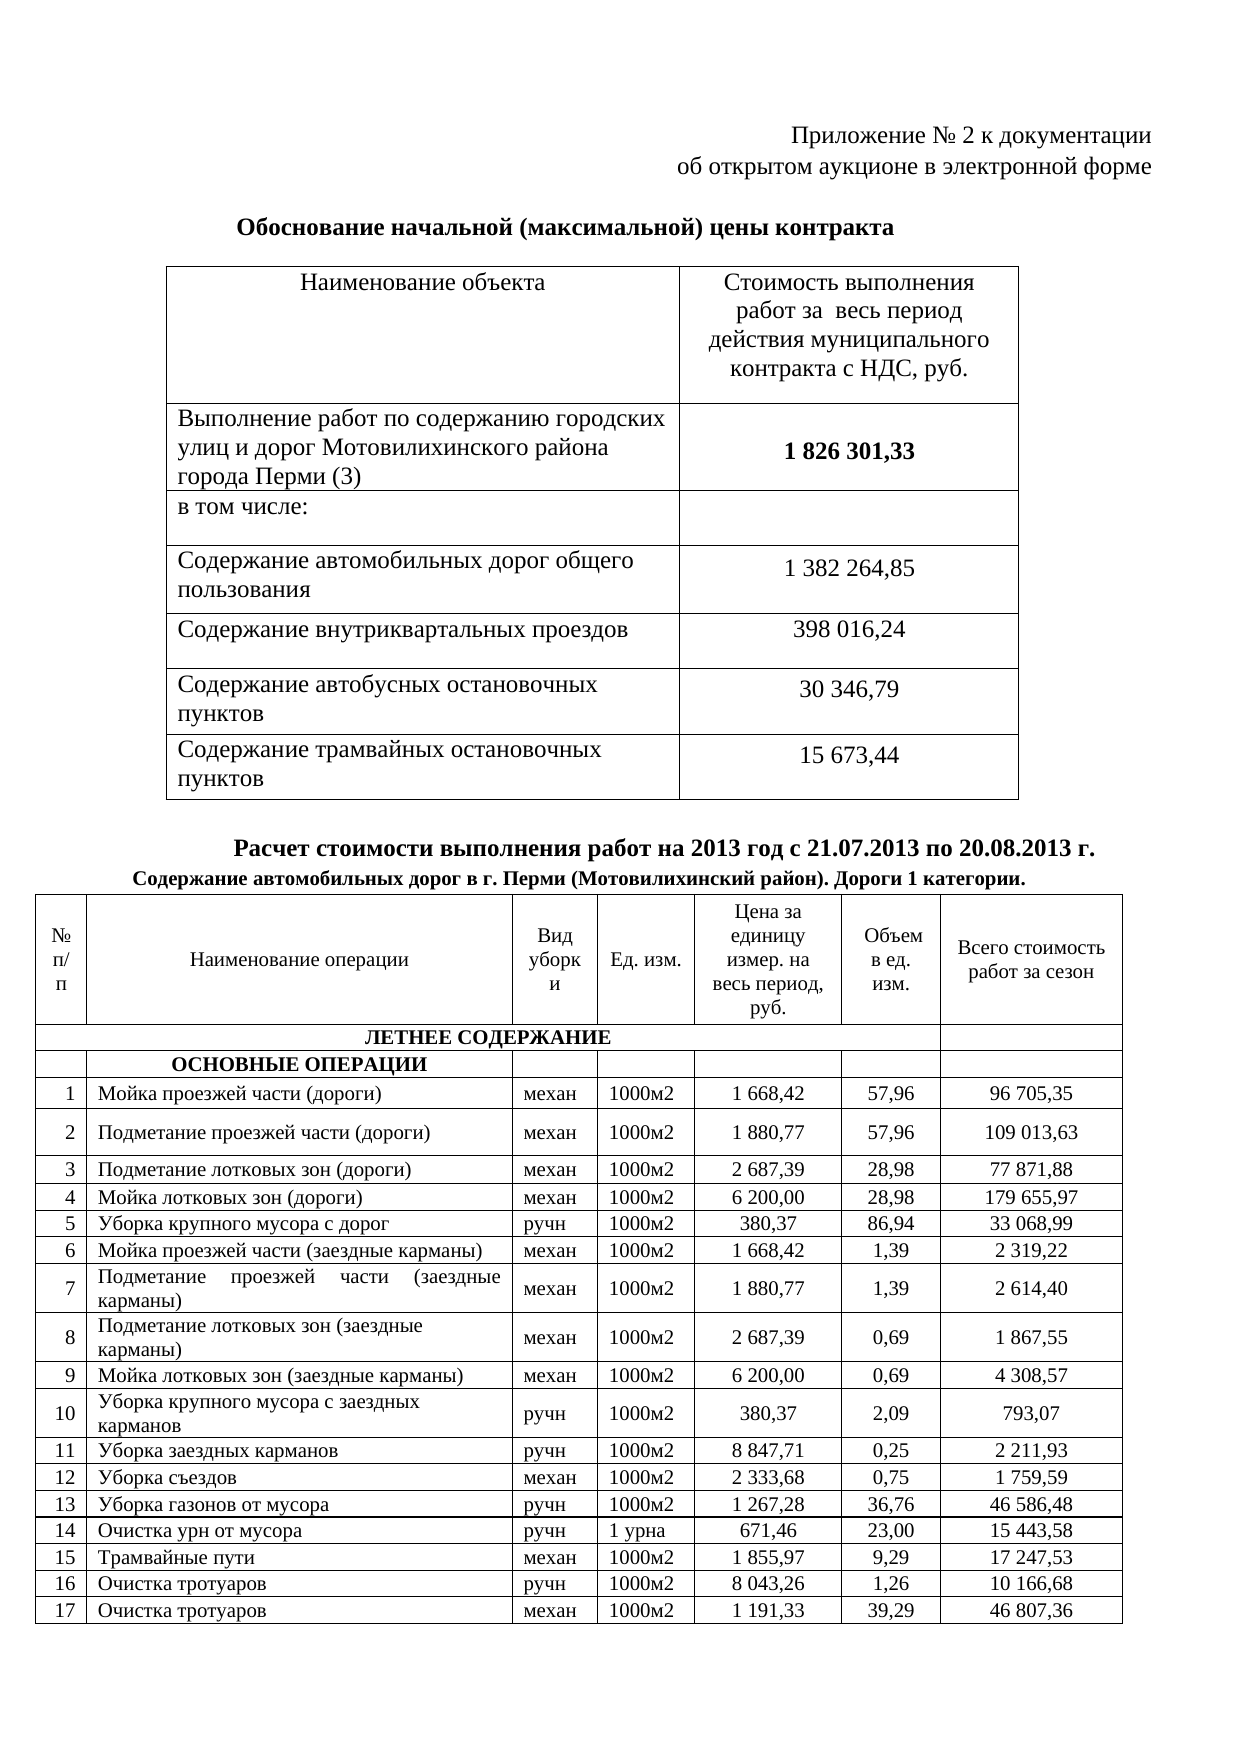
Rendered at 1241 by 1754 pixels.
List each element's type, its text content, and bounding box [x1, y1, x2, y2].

table_cell 1 668,42 [695, 1237, 841, 1263]
table_cell ручн [513, 1518, 597, 1543]
table_cell 2 687,39 [695, 1313, 841, 1361]
table_cell 2 614,40 [941, 1264, 1122, 1312]
table_cell 1 826 301,33 [680, 404, 1018, 490]
table_cell ручн [513, 1491, 597, 1516]
table_cell 33 068,99 [941, 1211, 1122, 1236]
table_cell 0,25 [842, 1438, 940, 1463]
table_cell 2 333,68 [695, 1464, 841, 1490]
table_cell [598, 1051, 694, 1077]
table_cell 9,29 [842, 1544, 940, 1569]
table_cell Уборка крупного мусора с дорог [87, 1211, 512, 1236]
table_cell Цена за единицу измер. на весь период, руб. [695, 895, 841, 1023]
table_cell 1 759,59 [941, 1464, 1122, 1490]
table_cell 1 191,33 [695, 1597, 841, 1623]
table_cell Очистка тротуаров [87, 1571, 512, 1596]
table_cell 1000м2 [598, 1109, 694, 1155]
table_header Стоимость выполнения работ за весь период действия муниципального контракта с НДС, руб. [680, 267, 1018, 402]
table_cell 398 016,24 [680, 614, 1018, 668]
table_cell 1000м2 [598, 1597, 694, 1623]
table_cell [941, 1025, 1122, 1050]
table_cell 0,69 [842, 1313, 940, 1361]
table_cell ручн [513, 1571, 597, 1596]
table_cell Содержание автобусных остановочных пунктов [167, 669, 679, 733]
table_cell 1000м2 [598, 1313, 694, 1361]
table_cell 1 382 264,85 [680, 546, 1018, 613]
table_cell 793,07 [941, 1389, 1122, 1437]
table_cell механ [513, 1313, 597, 1361]
table_cell Очистка урн от мусора [87, 1518, 512, 1543]
table_cell 36,76 [842, 1491, 940, 1516]
table_cell механ [513, 1464, 597, 1490]
table_cell 17 [36, 1597, 86, 1623]
table_header Наименование объекта [167, 267, 679, 402]
table_cell 12 [36, 1464, 86, 1490]
table_cell Подметание лотковых зон (дороги) [87, 1156, 512, 1183]
table_cell 39,29 [842, 1597, 940, 1623]
table_cell 6 [36, 1237, 86, 1263]
table_cell 1000м2 [598, 1491, 694, 1516]
table_cell 6 200,00 [695, 1184, 841, 1209]
table_cell 28,98 [842, 1184, 940, 1209]
table_cell механ [513, 1264, 597, 1312]
table_cell 8 [36, 1313, 86, 1361]
text Расчет стоимости выполнения работ на 2013 год с 21.07.2013 по 20.08.2013 г. [177, 831, 1152, 863]
table_cell 1000м2 [598, 1078, 694, 1108]
table_cell Уборка газонов от мусора [87, 1491, 512, 1516]
table_cell Уборка съездов [87, 1464, 512, 1490]
table_cell 2 687,39 [695, 1156, 841, 1183]
table_cell 1 855,97 [695, 1544, 841, 1569]
table_cell Вид уборки [513, 895, 597, 1023]
table_cell Мойка лотковых зон (заездные карманы) [87, 1362, 512, 1387]
table_cell Очистка тротуаров [87, 1597, 512, 1623]
table_cell механ [513, 1544, 597, 1569]
table_cell 1000м2 [598, 1362, 694, 1387]
table_cell 23,00 [842, 1518, 940, 1543]
table_cell Ед. изм. [598, 895, 694, 1023]
table_cell 1000м2 [598, 1544, 694, 1569]
table_cell Всего стоимость работ за сезон [941, 895, 1122, 1023]
table_cell Подметание проезжей части (заездные карманы) [87, 1264, 512, 1312]
table_cell 1000м2 [598, 1156, 694, 1183]
table_cell Объем в ед. изм. [842, 895, 940, 1023]
table_cell 1000м2 [598, 1389, 694, 1437]
table_cell 15 [36, 1544, 86, 1569]
table_cell 6 200,00 [695, 1362, 841, 1387]
table_cell 1000м2 [598, 1464, 694, 1490]
table_cell Мойка проезжей части (дороги) [87, 1078, 512, 1108]
table_cell 2 319,22 [941, 1237, 1122, 1263]
table_cell Подметание проезжей части (дороги) [87, 1109, 512, 1155]
table_cell 17 247,53 [941, 1544, 1122, 1569]
table_cell 1000м2 [598, 1438, 694, 1463]
table_cell в том числе: [167, 491, 679, 544]
table_cell механ [513, 1362, 597, 1387]
table_cell 380,37 [695, 1389, 841, 1437]
table_cell 46 586,48 [941, 1491, 1122, 1516]
table_cell Мойка лотковых зон (дороги) [87, 1184, 512, 1209]
table_cell 1000м2 [598, 1264, 694, 1312]
table_cell Содержание трамвайных остановочных пунктов [167, 735, 679, 799]
table_cell ручн [513, 1211, 597, 1236]
table_header Содержание автомобильных дорог в г. Перми (Мотовилихинский район). Дороги 1 категории. [36, 863, 1122, 894]
table_cell 96 705,35 [941, 1078, 1122, 1108]
table_cell 1000м2 [598, 1211, 694, 1236]
table_cell 1 урна [598, 1518, 694, 1543]
table_cell 0,75 [842, 1464, 940, 1490]
table_cell Трамвайные пути [87, 1544, 512, 1569]
table_cell 57,96 [842, 1109, 940, 1155]
table_cell 57,96 [842, 1078, 940, 1108]
table_cell 0,69 [842, 1362, 940, 1387]
table_cell 15 443,58 [941, 1518, 1122, 1543]
table_cell 4 [36, 1184, 86, 1209]
table_cell ОСНОВНЫЕ ОПЕРАЦИИ [87, 1051, 512, 1077]
table_cell 2 [36, 1109, 86, 1155]
table_cell механ [513, 1109, 597, 1155]
table_cell 1,39 [842, 1264, 940, 1312]
table_cell Мойка проезжей части (заездные карманы) [87, 1237, 512, 1263]
table_cell 1000м2 [598, 1571, 694, 1596]
table_cell 1 880,77 [695, 1264, 841, 1312]
table_cell 1 [36, 1078, 86, 1108]
table_cell [36, 1051, 86, 1077]
table_cell 16 [36, 1571, 86, 1596]
table_cell 1000м2 [598, 1184, 694, 1209]
table_cell [680, 491, 1018, 544]
table_cell 1,39 [842, 1237, 940, 1263]
table_cell 380,37 [695, 1211, 841, 1236]
table_cell 3 [36, 1156, 86, 1183]
table_cell ЛЕТНЕЕ СОДЕРЖАНИЕ [36, 1025, 940, 1050]
table_cell 2,09 [842, 1389, 940, 1437]
table_cell 7 [36, 1264, 86, 1312]
table_cell Уборка заездных карманов [87, 1438, 512, 1463]
table_cell [513, 1051, 597, 1077]
table_cell 46 807,36 [941, 1597, 1122, 1623]
text Приложение № 2 к документации [177, 118, 1152, 149]
table_cell механ [513, 1184, 597, 1209]
text об открытом аукционе в электронной форме [177, 149, 1152, 181]
table_cell 28,98 [842, 1156, 940, 1183]
table_cell 30 346,79 [680, 669, 1018, 733]
table_cell Наименование операции [87, 895, 512, 1023]
table_cell 4 308,57 [941, 1362, 1122, 1387]
table_cell [842, 1051, 940, 1077]
table_cell 1 867,55 [941, 1313, 1122, 1361]
table_cell механ [513, 1156, 597, 1183]
table_cell [941, 1051, 1122, 1077]
table_cell 15 673,44 [680, 735, 1018, 799]
table_cell 1000м2 [598, 1237, 694, 1263]
table_cell 13 [36, 1491, 86, 1516]
table_cell № п/п [36, 895, 86, 1023]
table_cell 8 847,71 [695, 1438, 841, 1463]
table_cell механ [513, 1237, 597, 1263]
table_cell Уборка крупного мусора с заездных карманов [87, 1389, 512, 1437]
table_cell 11 [36, 1438, 86, 1463]
table_cell 9 [36, 1362, 86, 1387]
table_cell 1 668,42 [695, 1078, 841, 1108]
table_cell 8 043,26 [695, 1571, 841, 1596]
table_cell 109 013,63 [941, 1109, 1122, 1155]
table_cell 179 655,97 [941, 1184, 1122, 1209]
table_cell Содержание внутриквартальных проездов [167, 614, 679, 668]
table_cell 10 166,68 [941, 1571, 1122, 1596]
table_cell 2 211,93 [941, 1438, 1122, 1463]
table_cell 671,46 [695, 1518, 841, 1543]
table_cell 5 [36, 1211, 86, 1236]
table_cell 86,94 [842, 1211, 940, 1236]
table_cell механ [513, 1078, 597, 1108]
table_cell Содержание автомобильных дорог общего пользования [167, 546, 679, 613]
table_cell механ [513, 1597, 597, 1623]
text Обоснование начальной (максимальной) цены контракта [177, 212, 1152, 241]
table_cell Выполнение работ по содержанию городских улиц и дорог Мотовилихинского района города Перми (3) [167, 404, 679, 490]
table_cell 77 871,88 [941, 1156, 1122, 1183]
table_cell 1 267,28 [695, 1491, 841, 1516]
table_cell 1,26 [842, 1571, 940, 1596]
table_cell 10 [36, 1389, 86, 1437]
table_cell 1 880,77 [695, 1109, 841, 1155]
table_cell [695, 1051, 841, 1077]
table_cell 14 [36, 1518, 86, 1543]
table_cell ручн [513, 1389, 597, 1437]
table_cell Подметание лотковых зон (заездные карманы) [87, 1313, 512, 1361]
table_cell ручн [513, 1438, 597, 1463]
